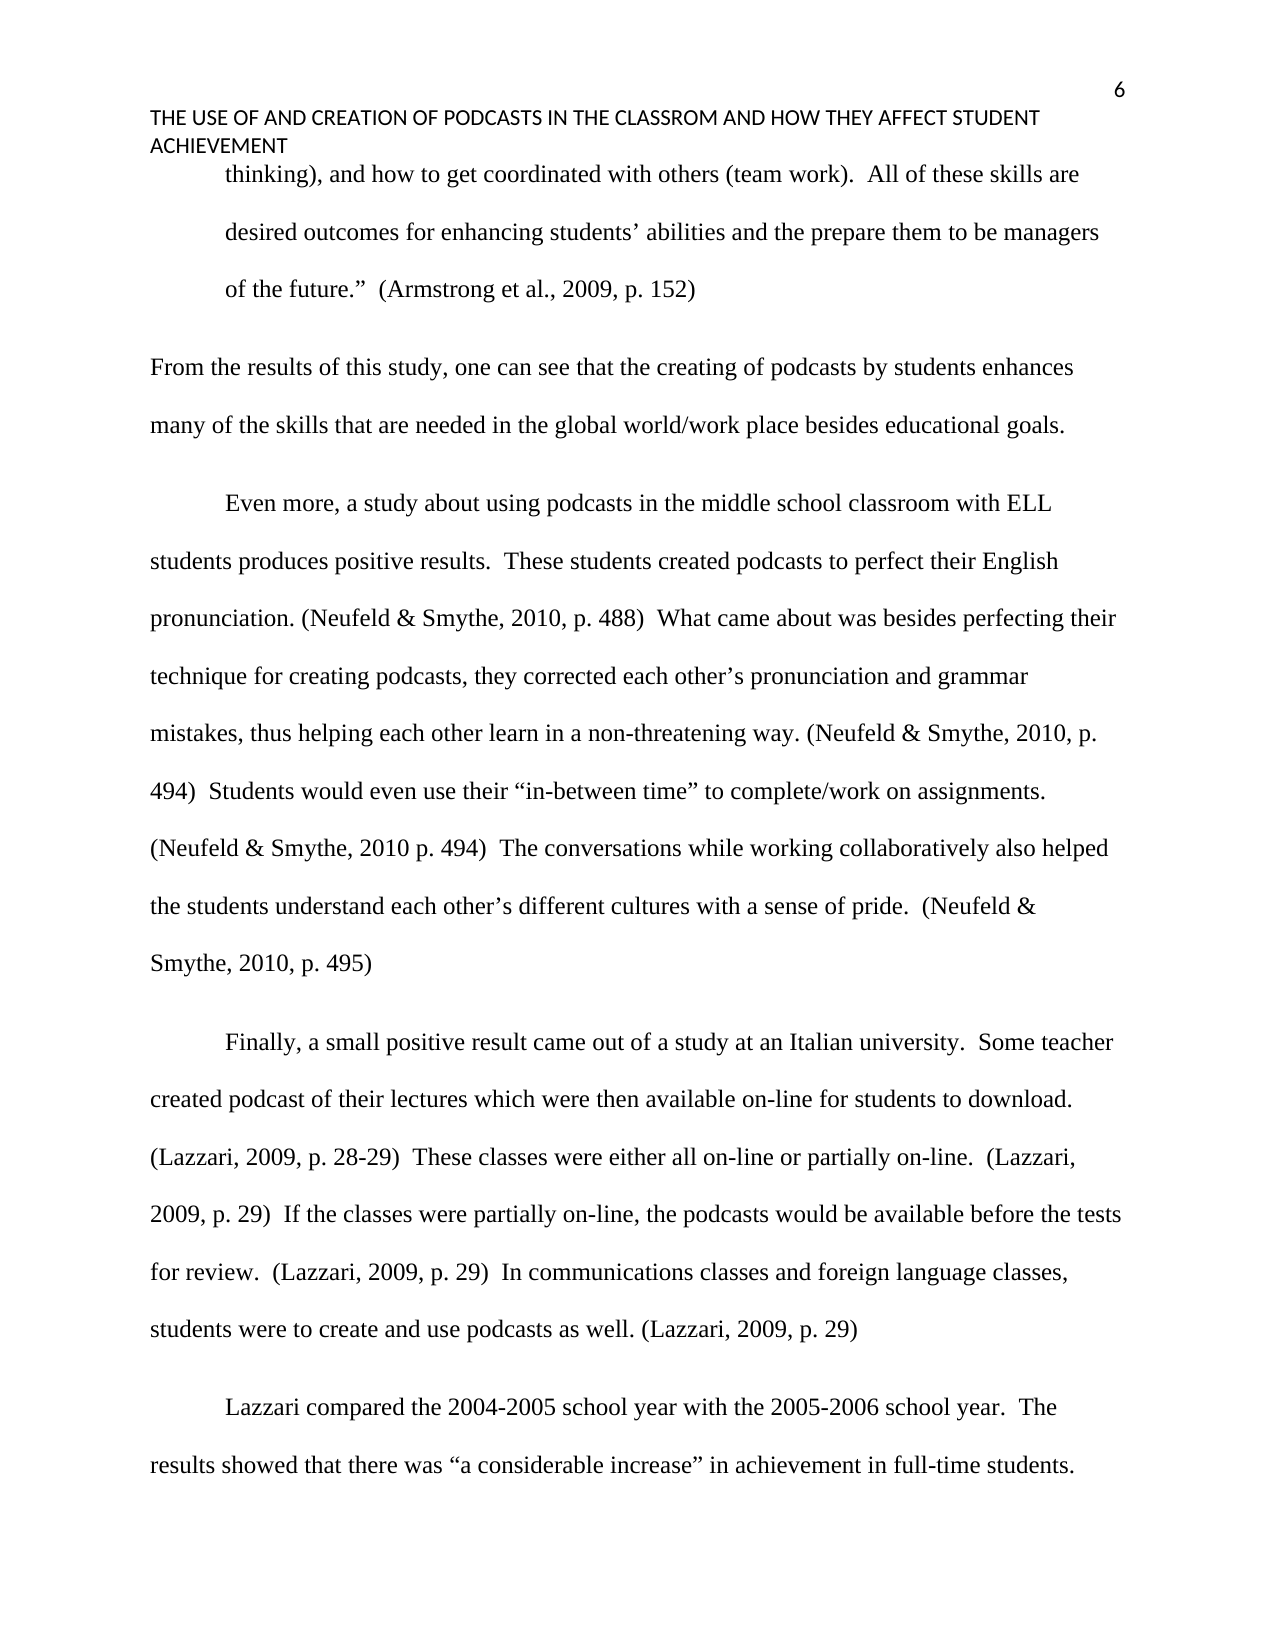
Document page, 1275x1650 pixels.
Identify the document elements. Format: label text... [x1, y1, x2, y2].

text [150, 1392, 1125, 1479]
text From the results of this study, one can see that the creating of podcasts by students enhances many of the skills that are needed in the global world/work place besides educational goals. [150, 352, 1125, 439]
text Even more, a study about using podcasts in the middle school classroom with ELL students produces positive results. These students created podcasts to perfect their English pronunciation. (Neufeld & Smythe, 2010, p. 488) What came about was besides perfecting their technique for creating podcasts, they corrected each other’s pronunciation and grammar mistakes, thus helping each other learn in a non-threatening way. (Neufeld & Smythe, 2010, p. 494) Students would even use their “in-between time” to complete/work on assignments. (Neufeld & Smythe, 2010 p. 494) The conversations while working collaboratively also helped the students understand each other’s different cultures with a sense of pride. (Neufeld & Smythe, 2010, p. 495) [150, 488, 1125, 977]
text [225, 159, 1125, 303]
text Finally, a small positive result came out of a study at an Italian university. Some teacher created podcast of their lectures which were then available on-line for students to download. (Lazzari, 2009, p. 28-29) These classes were either all on-line or partially on-line. (Lazzari, 2009, p. 29) If the classes were partially on-line, the podcasts would be available before the tests for review. (Lazzari, 2009, p. 29) In communications classes and foreign language classes, students were to create and use podcasts as well. (Lazzari, 2009, p. 29) [150, 1027, 1125, 1343]
